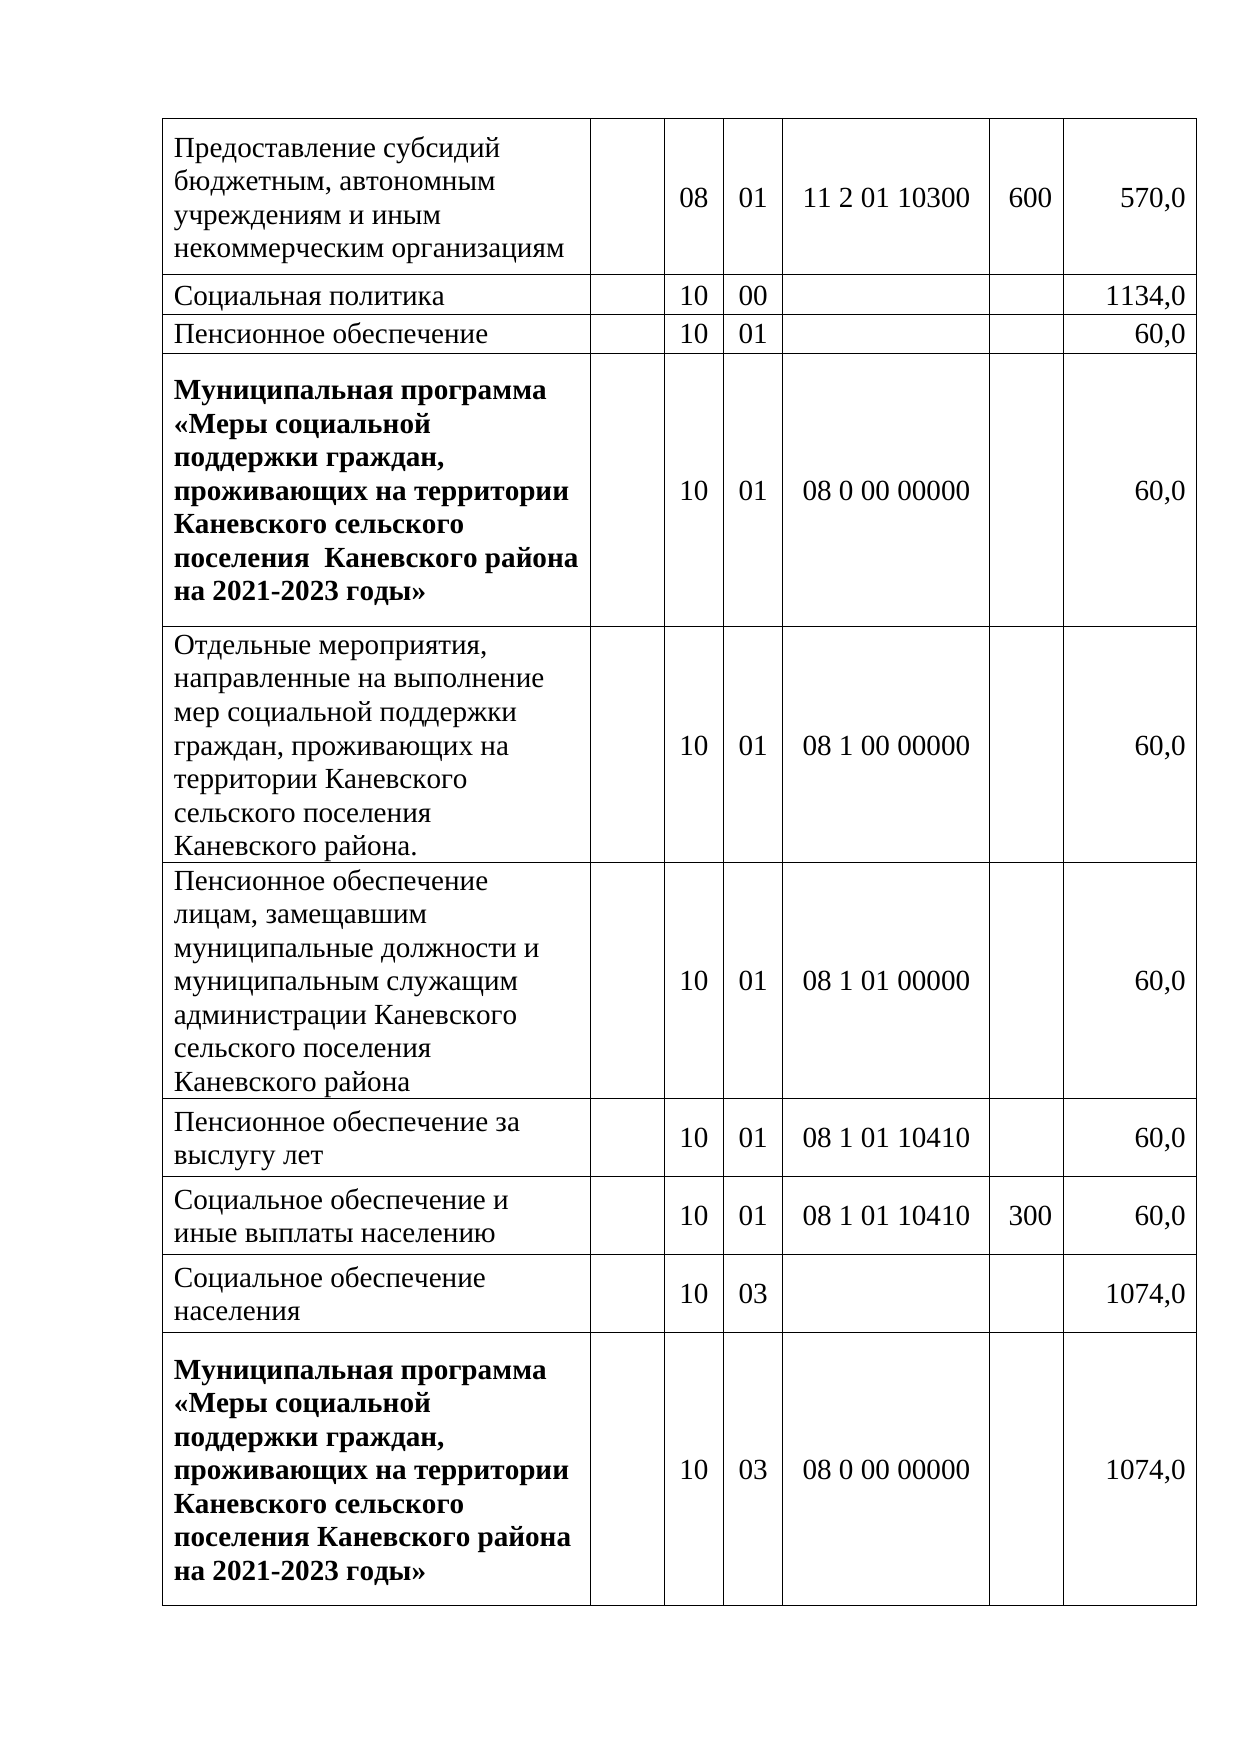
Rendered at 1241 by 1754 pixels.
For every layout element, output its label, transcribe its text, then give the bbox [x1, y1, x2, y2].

table_cell [783, 275, 989, 313]
table_cell 03 [724, 1333, 782, 1605]
table_cell [591, 119, 664, 274]
table_cell 60,0 [1064, 863, 1196, 1098]
table_cell [990, 863, 1063, 1098]
table_cell 01 [724, 119, 782, 274]
table_cell [591, 1333, 664, 1605]
table_cell [990, 275, 1063, 313]
table_cell 01 [724, 354, 782, 626]
table_cell 01 [724, 627, 782, 862]
table_cell 60,0 [1064, 315, 1196, 352]
table_cell Отдельные мероприятия, направленные на выполнение мер социальной поддержки граждан, проживающих на территории Каневского сельского поселения Каневского района. [163, 627, 590, 862]
table_cell 10 [665, 1177, 723, 1254]
table_cell 08 [665, 119, 723, 274]
table_cell [591, 354, 664, 626]
table_cell [990, 1099, 1063, 1176]
table_cell [990, 1333, 1063, 1605]
table_cell 08 0 00 00000 [783, 354, 989, 626]
table_cell Социальная политика [163, 275, 590, 313]
table_cell 600 [990, 119, 1063, 274]
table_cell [163, 119, 590, 274]
table_cell Муниципальная программа «Меры социальной поддержки граждан, проживающих на территории Каневского сельского поселения Каневского района на 2021-2023 годы» [163, 354, 590, 626]
table_cell [990, 315, 1063, 352]
table_cell 10 [665, 275, 723, 313]
table_cell 1074,0 [1064, 1333, 1196, 1605]
table_cell 08 1 01 10410 [783, 1099, 989, 1176]
table_cell 1134,0 [1064, 275, 1196, 313]
table_cell 10 [665, 315, 723, 352]
table_cell 10 [665, 1255, 723, 1332]
table_cell 01 [724, 1099, 782, 1176]
table_cell [591, 627, 664, 862]
table_cell 1074,0 [1064, 1255, 1196, 1332]
table_cell Пенсионное обеспечение за выслугу лет [163, 1099, 590, 1176]
table_cell 60,0 [1064, 627, 1196, 862]
table_cell 10 [665, 354, 723, 626]
table_cell 300 [990, 1177, 1063, 1254]
table_cell 08 1 01 10410 [783, 1177, 989, 1254]
table_cell 01 [724, 1177, 782, 1254]
table_cell 11 2 01 10300 [783, 119, 989, 274]
table_cell 03 [724, 1255, 782, 1332]
table_cell Пенсионное обеспечение [163, 315, 590, 352]
table_cell 10 [665, 627, 723, 862]
table_cell [591, 1099, 664, 1176]
table_cell 01 [724, 863, 782, 1098]
table_cell [591, 1177, 664, 1254]
table_cell Социальное обеспечение и иные выплаты населению [163, 1177, 590, 1254]
table_cell [591, 315, 664, 352]
table_cell [990, 627, 1063, 862]
table_cell [783, 315, 989, 352]
table_cell [990, 1255, 1063, 1332]
table_cell Муниципальная программа «Меры социальной поддержки граждан, проживающих на территории Каневского сельского поселения Каневского района на 2021-2023 годы» [163, 1333, 590, 1605]
table_cell 570,0 [1064, 119, 1196, 274]
table_cell [591, 275, 664, 313]
table_cell 60,0 [1064, 1099, 1196, 1176]
table_cell [591, 863, 664, 1098]
table_cell 08 1 01 00000 [783, 863, 989, 1098]
table_cell 08 0 00 00000 [783, 1333, 989, 1605]
table_cell [990, 354, 1063, 626]
table_cell [591, 1255, 664, 1332]
table_cell [783, 1255, 989, 1332]
table_cell 10 [665, 1099, 723, 1176]
table_cell 08 1 00 00000 [783, 627, 989, 862]
table_cell 60,0 [1064, 354, 1196, 626]
table_cell 10 [665, 863, 723, 1098]
table_cell Пенсионное обеспечение лицам, замещавшим муниципальные должности и муниципальным служащим администрации Каневского сельского поселения Каневского района [163, 863, 590, 1098]
table_cell 60,0 [1064, 1177, 1196, 1254]
table_cell 10 [665, 1333, 723, 1605]
table_cell 00 [724, 275, 782, 313]
table_cell 01 [724, 315, 782, 352]
table_cell Социальное обеспечение населения [163, 1255, 590, 1332]
